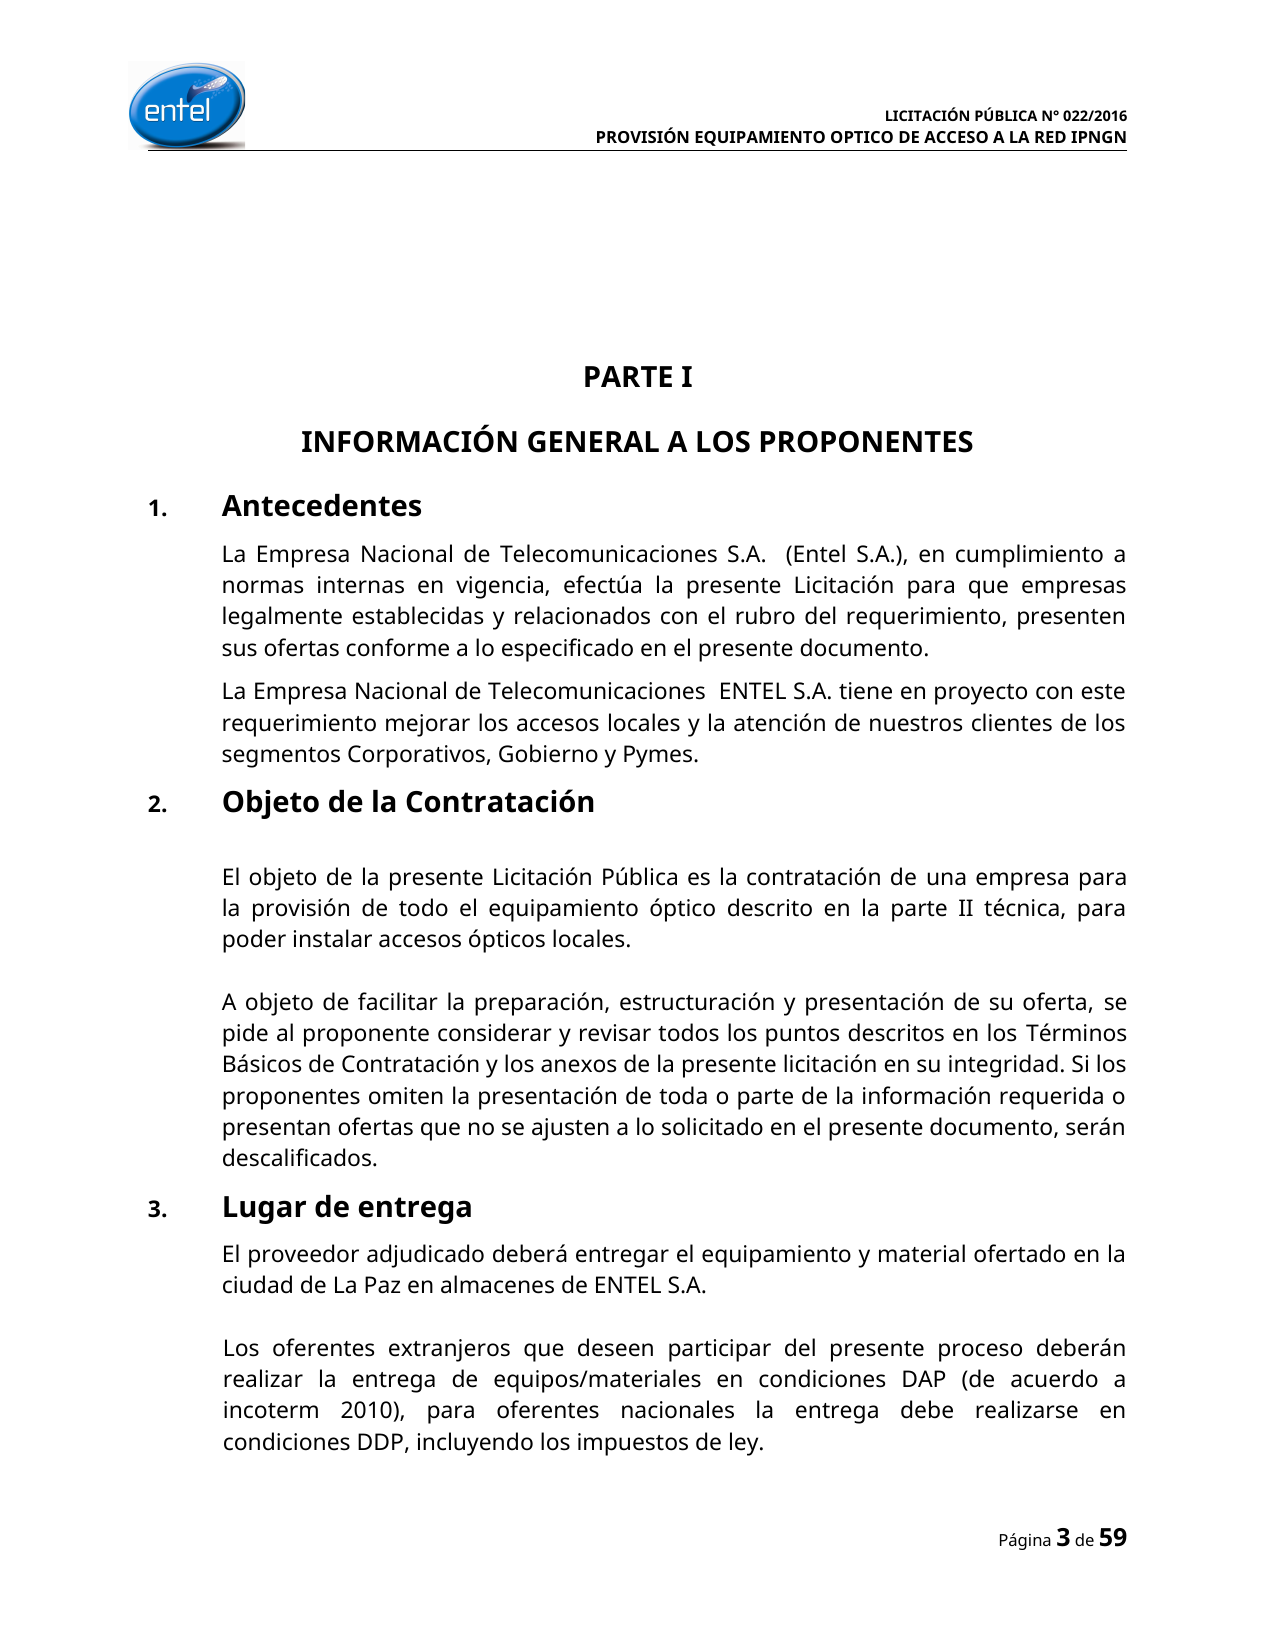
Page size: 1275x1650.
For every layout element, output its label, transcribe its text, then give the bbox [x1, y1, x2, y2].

list Los oferentes extranjeros que deseen participar del presente proceso deberán realizar la entrega de equipos/materiales en condiciones DAP (de acuerdo a incoterm 2010), para oferentes nacionales la entrega debe realizarse en condiciones DDP, incluyendo los impuestos de ley. [223, 1332, 1127, 1457]
text A objeto de facilitar la preparación, estructuración y presentación de su oferta, se pide al proponente considerar y revisar todos los puntos descritos en los Términos Básicos de Contratación y los anexos de la presente licitación en su integridad. Si los proponentes omiten la presentación de toda o parte de la información requerida o presentan ofertas que no se ajusten a lo solicitado en el presente documento, serán descalificados. [222, 986, 1127, 1173]
text INFORMACIÓN GENERAL A LOS PROPONENTES [148, 421, 1127, 461]
text PARTE I [148, 356, 1127, 396]
list Lugar de entrega [148, 1186, 1127, 1226]
text La Empresa Nacional de Telecomunicaciones S.A. (Entel S.A.), en cumplimiento a normas internas en vigencia, efectúa la presente Licitación para que empresas legalmente establecidas y relacionados con el rubro del requerimiento, presenten sus ofertas conforme a lo especificado en el presente documento. [221, 538, 1127, 663]
text El objeto de la presente Licitación Pública es la contratación de una empresa para la provisión de todo el equipamiento óptico descrito en la parte II técnica, para poder instalar accesos ópticos locales. [222, 861, 1127, 955]
picture [128, 61, 246, 150]
text La Empresa Nacional de Telecomunicaciones ENTEL S.A. tiene en proyecto con este requerimiento mejorar los accesos locales y la atención de nuestros clientes de los segmentos Corporativos, Gobierno y Pymes. [221, 675, 1127, 769]
list El proveedor adjudicado deberá entregar el equipamiento y material ofertado en la ciudad de La Paz en almacenes de ENTEL S.A. [222, 1238, 1127, 1301]
list Antecedentes [148, 486, 1127, 525]
list Objeto de la Contratación [148, 782, 1127, 821]
